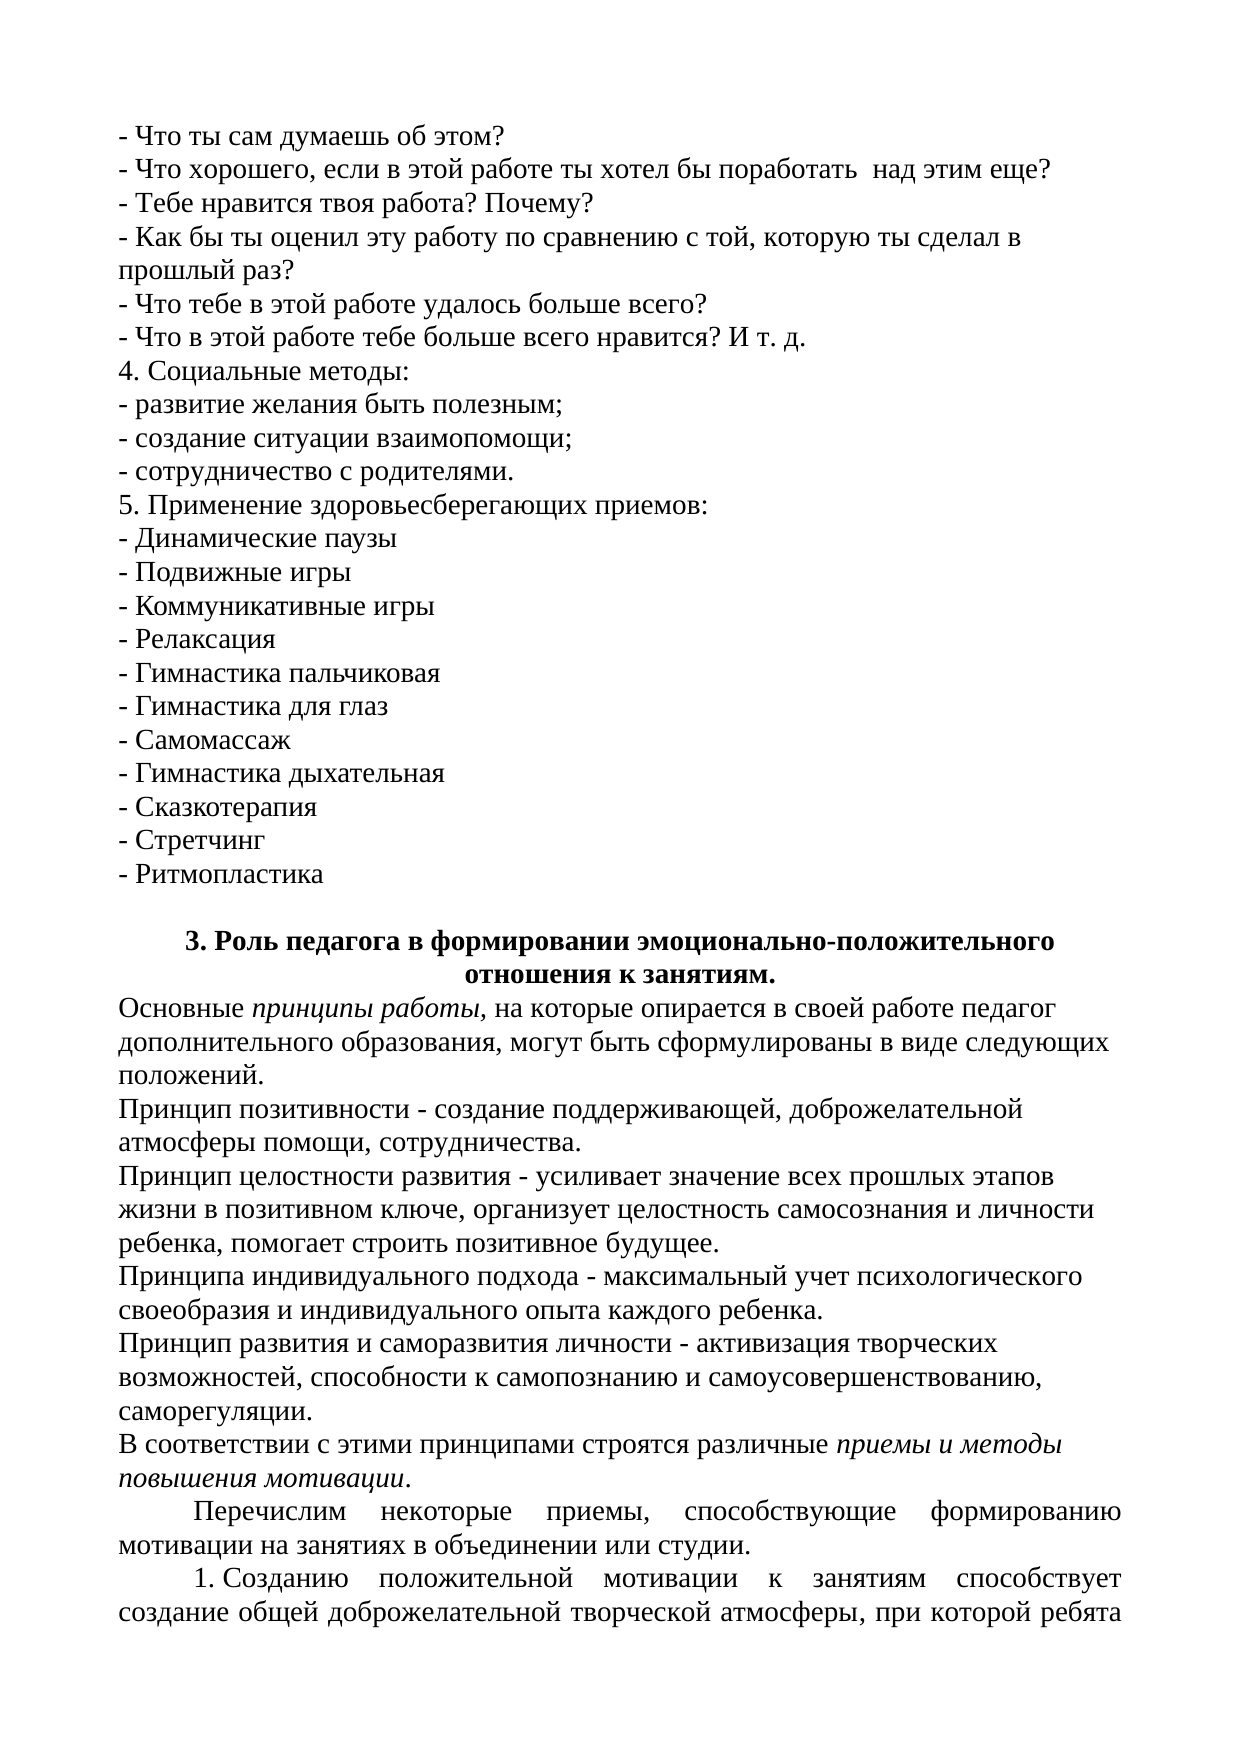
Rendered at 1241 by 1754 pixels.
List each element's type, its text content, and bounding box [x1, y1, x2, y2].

text В соответствии с этими принципами строятся различные приемы и методы повышения мотивации. [118, 1426, 1122, 1493]
text - Сказкотерапия [118, 789, 1122, 822]
text 4. Социальные методы: - развитие желания быть полезным; - создание ситуации взаимопомощи; - сотрудничество с родителями. [118, 353, 1122, 487]
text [118, 1560, 1122, 1627]
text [118, 118, 1122, 353]
text - Гимнастика для глаз [118, 688, 1122, 722]
text Принцип развития и саморазвития личности - активизация творческих возможностей, способности к самопознанию и самоусовершенствованию, саморегуляции. [118, 1326, 1122, 1426]
text - Стретчинг [118, 822, 1122, 856]
text - Самомассаж [118, 722, 1122, 755]
text Принцип позитивности - создание поддерживающей, доброжелательной атмосферы помощи, сотрудничества. [118, 1091, 1122, 1158]
text 3. Роль педагога в формировании эмоционально-положительного отношения к занятиям. [118, 923, 1122, 990]
text - Ритмопластика [118, 856, 1122, 889]
text Перечислим некоторые приемы, способствующие формированию мотивации на занятиях в объединении или студии. [118, 1493, 1122, 1560]
text - Подвижные игры [118, 554, 1122, 588]
text - Динамические паузы [118, 521, 1122, 554]
text Принцип целостности развития - усиливает значение всех прошлых этапов жизни в позитивном ключе, организует целостность самосознания и личности ребенка, помогает строить позитивное будущее. [118, 1158, 1122, 1258]
text Основные принципы работы, на которые опирается в своей работе педагог дополнительного образования, могут быть сформулированы в виде следующих положений. [118, 990, 1122, 1091]
text - Релаксация [118, 621, 1122, 655]
text Принципа индивидуального подхода - максимальный учет психологического своеобразия и индивидуального опыта каждого ребенка. [118, 1258, 1122, 1326]
text - Гимнастика пальчиковая [118, 655, 1122, 688]
text - Коммуникативные игры [118, 588, 1122, 621]
text 5. Применение здоровьесберегающих приемов: [118, 487, 1122, 521]
text - Гимнастика дыхательная [118, 755, 1122, 789]
